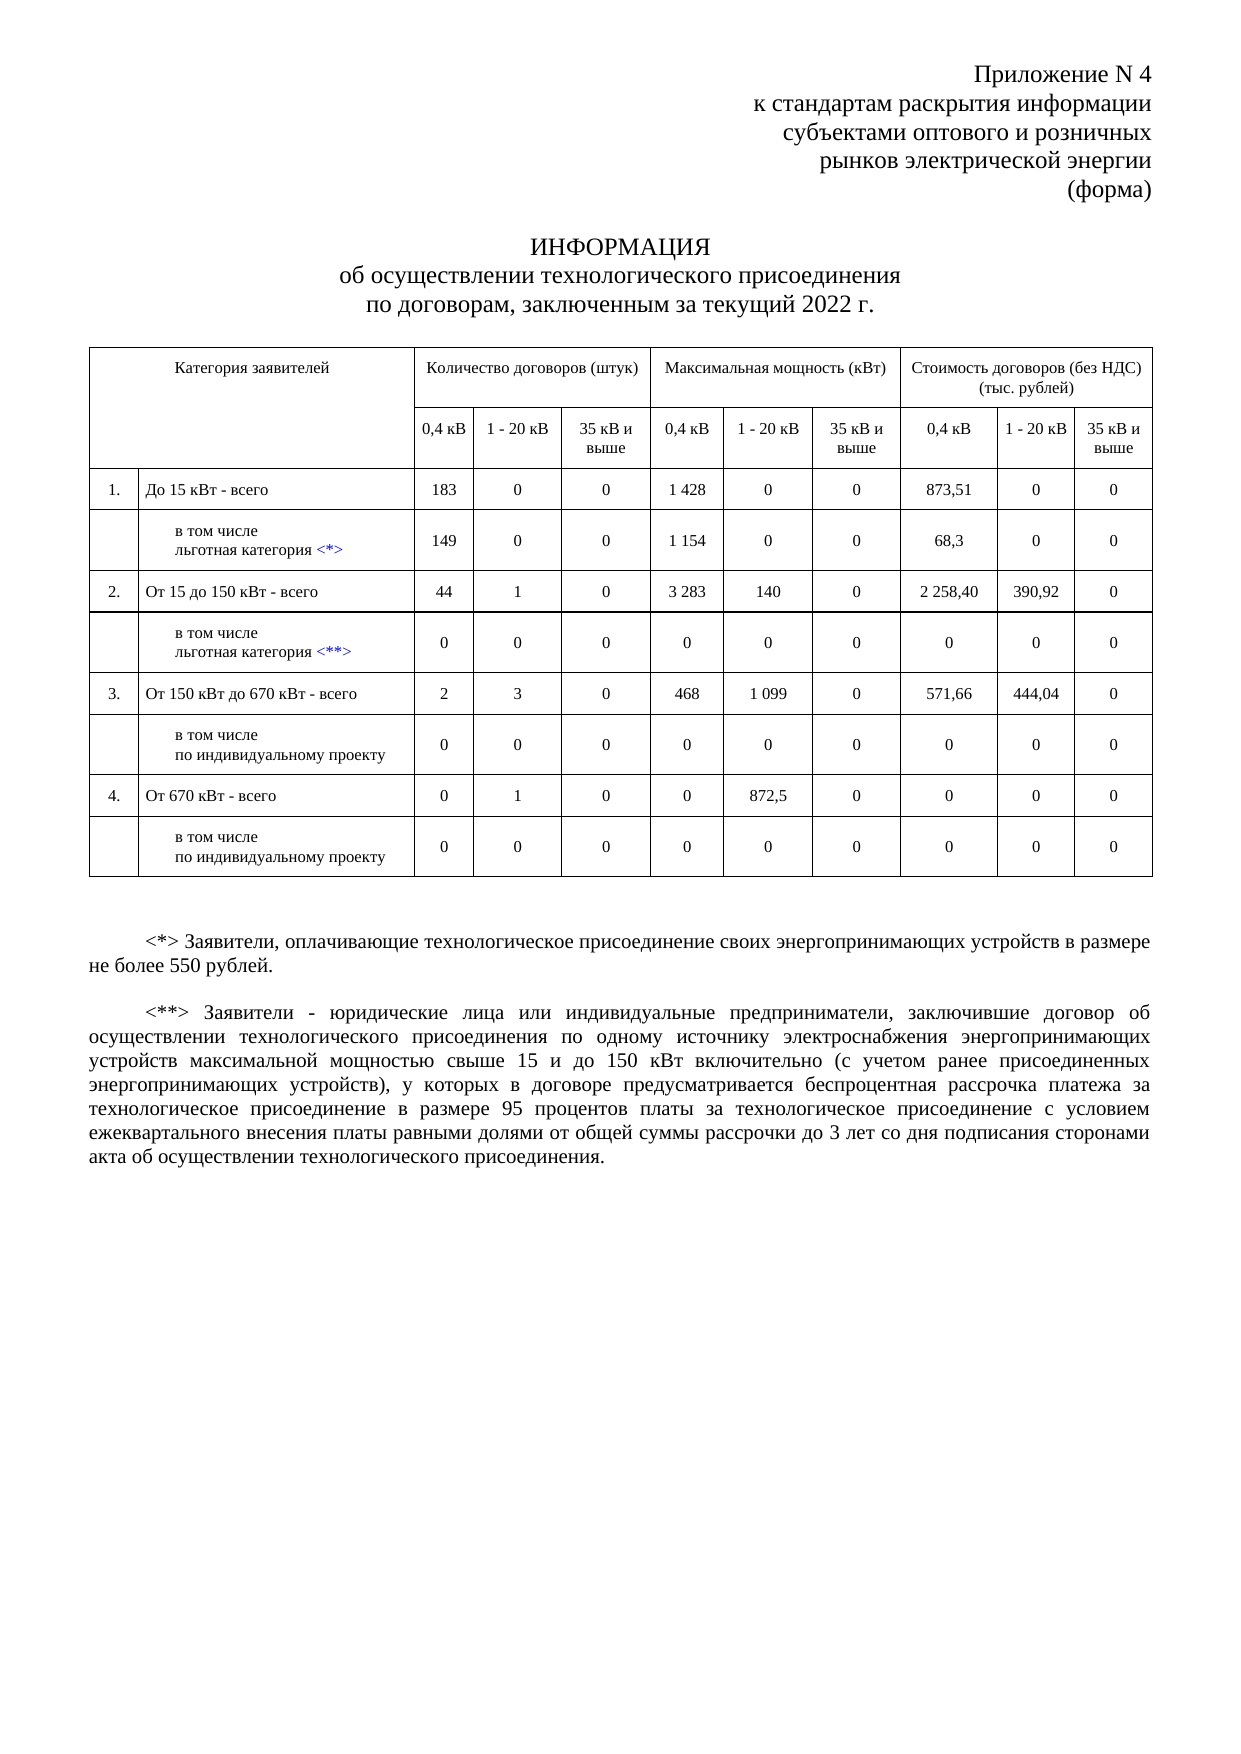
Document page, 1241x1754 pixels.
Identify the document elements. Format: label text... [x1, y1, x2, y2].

table_cell 0 [562, 817, 650, 876]
table_cell 0 [813, 571, 900, 611]
table_cell 0 [562, 673, 650, 713]
table_cell 0 [651, 715, 723, 774]
table_cell 1 [474, 775, 561, 816]
table_cell 0 [562, 715, 650, 774]
table_cell 0 [813, 510, 900, 570]
table_cell 872,5 [724, 775, 812, 816]
table_cell 0,4 кВ [901, 408, 997, 468]
table_cell 0 [813, 673, 900, 713]
table_cell 0 [562, 775, 650, 816]
table_cell 1 - 20 кВ [474, 408, 561, 468]
table_cell 0 [651, 613, 723, 672]
table_cell 0 [1075, 775, 1152, 816]
text рынков электрической энергии [89, 145, 1152, 174]
table_cell 0 [998, 817, 1074, 876]
table_cell 0 [998, 775, 1074, 816]
table_cell 0 [998, 613, 1074, 672]
table_cell 0 [474, 817, 561, 876]
table_header Максимальная мощность (кВт) [651, 348, 900, 407]
table_cell 1. [90, 469, 138, 509]
table_cell 0 [1075, 571, 1152, 611]
table_cell 1 [474, 571, 561, 611]
table_cell 0 [901, 613, 997, 672]
table_cell в том числе льготная категория <*> [139, 510, 414, 570]
table_cell 0 [813, 715, 900, 774]
table_cell 873,51 [901, 469, 997, 509]
table_cell 0 [474, 613, 561, 672]
table_cell 0 [901, 817, 997, 876]
table_cell 571,66 [901, 673, 997, 713]
table_cell 0 [1075, 715, 1152, 774]
table_cell в том числе по индивидуальному проекту [139, 817, 414, 876]
table_cell 0 [474, 715, 561, 774]
table_cell 0 [998, 510, 1074, 570]
table_cell От 15 до 150 кВт - всего [139, 571, 414, 611]
text (форма) [89, 174, 1152, 203]
text субъектами оптового и розничных [89, 117, 1152, 145]
table_cell 444,04 [998, 673, 1074, 713]
table_cell 4. [90, 775, 138, 816]
table_cell 0 [562, 613, 650, 672]
table_cell 0 [415, 775, 473, 816]
table_cell 0 [1075, 673, 1152, 713]
text ИНФОРМАЦИЯ [89, 232, 1152, 260]
table_cell 0 [813, 775, 900, 816]
table_cell 0,4 кВ [415, 408, 473, 468]
table_cell 0 [901, 775, 997, 816]
table_header Категория заявителей [90, 348, 414, 468]
table_cell 0 [415, 715, 473, 774]
table_cell 0 [901, 715, 997, 774]
table_cell 1 154 [651, 510, 723, 570]
table_cell 35 кВ и выше [1075, 408, 1152, 468]
text <**> Заявители - юридические лица или индивидуальные предприниматели, заключившие договор об осуществлении технологического присоединения по одному источнику электроснабжения энергопринимающих устройств максимальной мощностью свыше 15 и до 150 кВт включительно (с учетом ранее присоединенных энергопринимающих устройств), у которых в договоре предусматривается беспроцентная рассрочка платежа за технологическое присоединение в размере 95 процентов платы за технологическое присоединение с условием ежеквартального внесения платы равными долями от общей суммы рассрочки до 3 лет со дня подписания сторонами акта об осуществлении технологического присоединения. [89, 1000, 1152, 1168]
table_cell [90, 510, 138, 570]
table_cell 0 [651, 775, 723, 816]
table_cell в том числе по индивидуальному проекту [139, 715, 414, 774]
table_cell [90, 613, 138, 672]
table_cell 1 428 [651, 469, 723, 509]
table_cell 1 099 [724, 673, 812, 713]
table_cell 0 [1075, 510, 1152, 570]
table_cell 68,3 [901, 510, 997, 570]
table_cell 1 - 20 кВ [724, 408, 812, 468]
table_cell 149 [415, 510, 473, 570]
table_cell 2 258,40 [901, 571, 997, 611]
table_cell 3 [474, 673, 561, 713]
table_cell 0 [1075, 613, 1152, 672]
text по договорам, заключенным за текущий 2022 г. [89, 289, 1152, 318]
table_cell 0 [651, 817, 723, 876]
table_cell 0 [474, 469, 561, 509]
table_cell 0 [724, 613, 812, 672]
table_cell 0 [474, 510, 561, 570]
table_cell 0 [562, 510, 650, 570]
table_cell 0 [813, 613, 900, 672]
text к стандартам раскрытия информации [89, 88, 1152, 117]
table_cell От 670 кВт - всего [139, 775, 414, 816]
table_cell 0 [724, 510, 812, 570]
table_cell 0 [724, 817, 812, 876]
table_cell 0 [1075, 817, 1152, 876]
table_cell [90, 715, 138, 774]
table_cell 0 [813, 469, 900, 509]
table_cell 0 [724, 715, 812, 774]
table_cell [90, 817, 138, 876]
table_cell 44 [415, 571, 473, 611]
table_cell 0,4 кВ [651, 408, 723, 468]
table_header Количество договоров (штук) [415, 348, 650, 407]
table_cell 35 кВ и выше [813, 408, 900, 468]
table_cell 0 [998, 469, 1074, 509]
text об осуществлении технологического присоединения [89, 260, 1152, 289]
table_cell 2. [90, 571, 138, 611]
table_cell 0 [415, 613, 473, 672]
table_cell 183 [415, 469, 473, 509]
table_cell 3. [90, 673, 138, 713]
table_cell 0 [724, 469, 812, 509]
table_cell 0 [998, 715, 1074, 774]
table_cell 1 - 20 кВ [998, 408, 1074, 468]
table_cell До 15 кВт - всего [139, 469, 414, 509]
table_cell 2 [415, 673, 473, 713]
table_cell 0 [562, 469, 650, 509]
table_cell 468 [651, 673, 723, 713]
table_cell 140 [724, 571, 812, 611]
text Приложение N 4 [89, 59, 1152, 88]
table_cell 0 [813, 817, 900, 876]
table_cell 3 283 [651, 571, 723, 611]
table_cell От 150 кВт до 670 кВт - всего [139, 673, 414, 713]
table_cell 390,92 [998, 571, 1074, 611]
table_cell в том числе льготная категория <**> [139, 613, 414, 672]
text <*> Заявители, оплачивающие технологическое присоединение своих энергопринимающих устройств в размере не более 550 рублей. [89, 929, 1152, 977]
table_cell 0 [1075, 469, 1152, 509]
table_header Стоимость договоров (без НДС) (тыс. рублей) [901, 348, 1152, 407]
table_cell 0 [562, 571, 650, 611]
table_cell 35 кВ и выше [562, 408, 650, 468]
table_cell 0 [415, 817, 473, 876]
